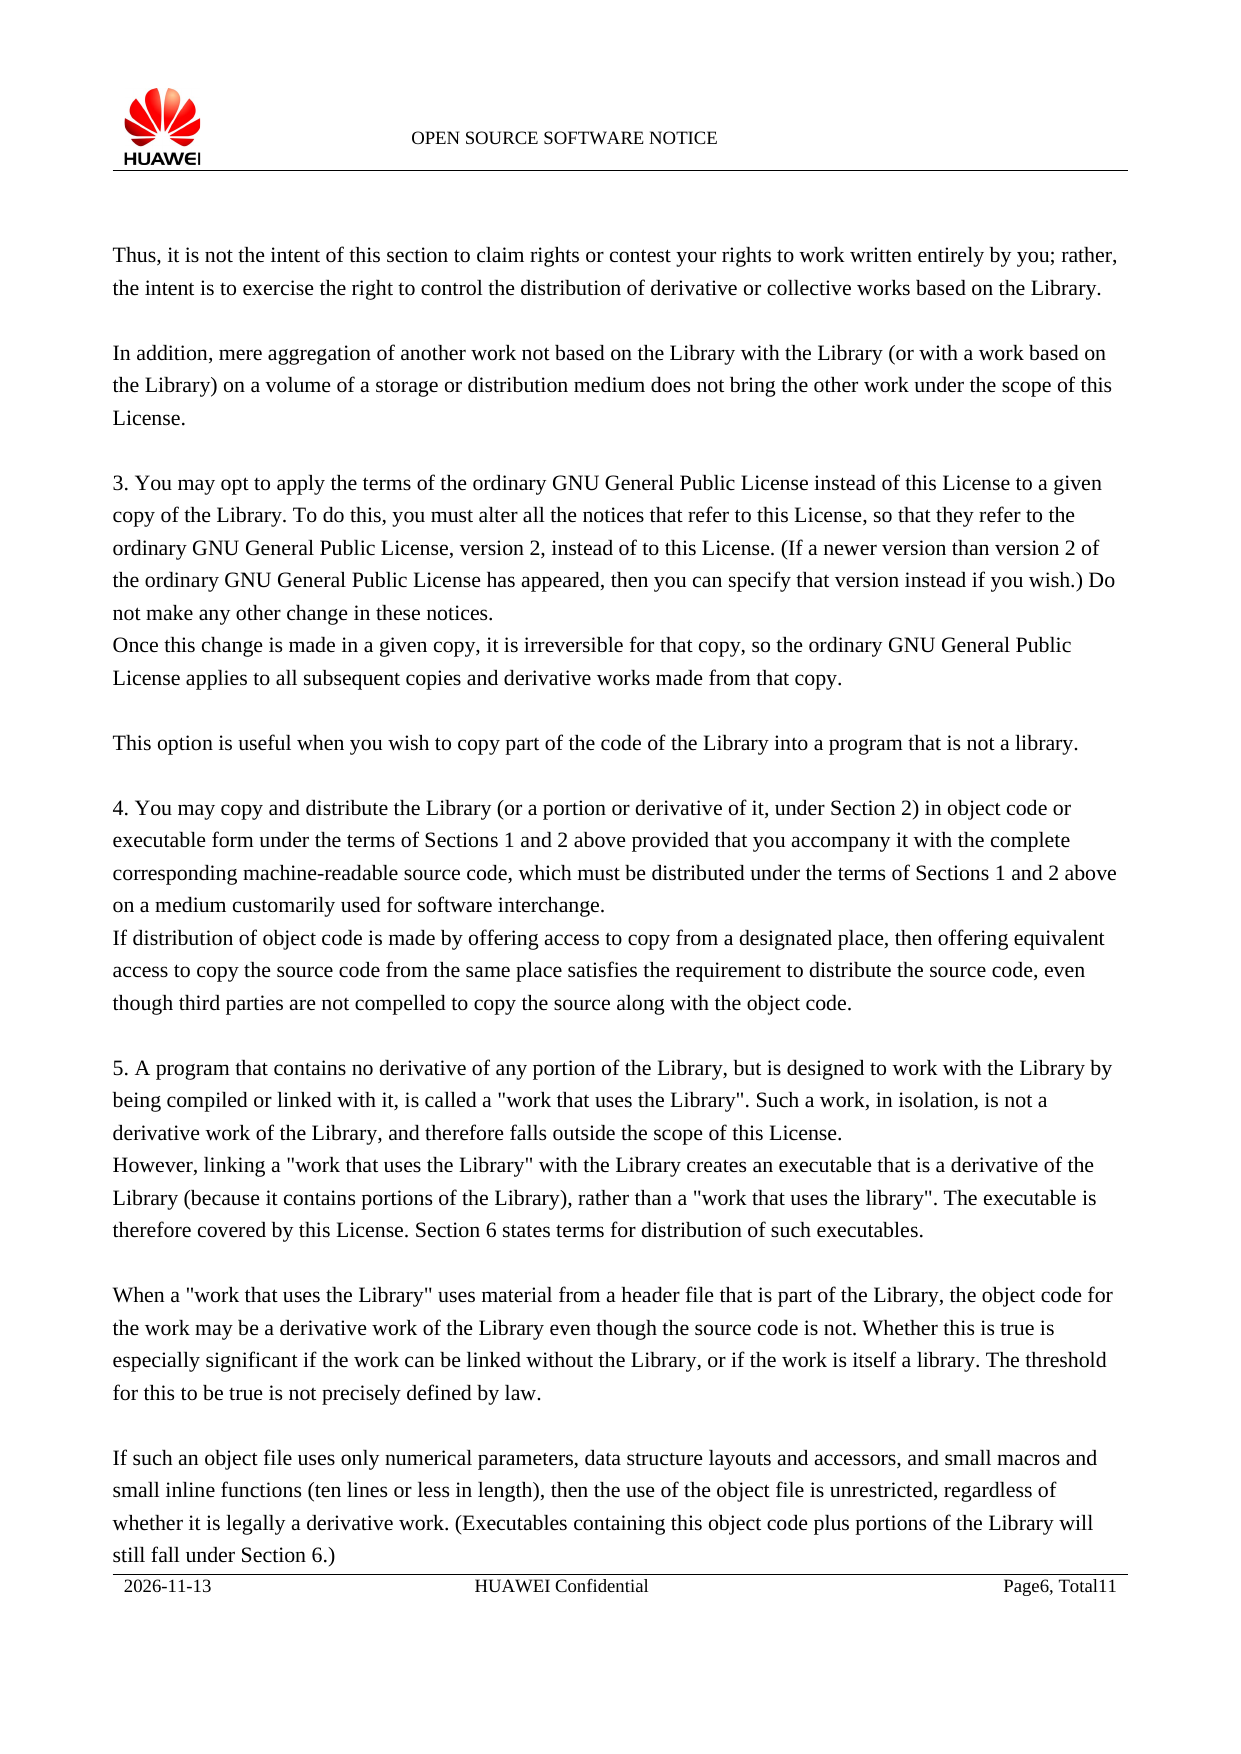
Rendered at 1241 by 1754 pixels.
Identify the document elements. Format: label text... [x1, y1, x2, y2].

picture [124, 88, 201, 165]
